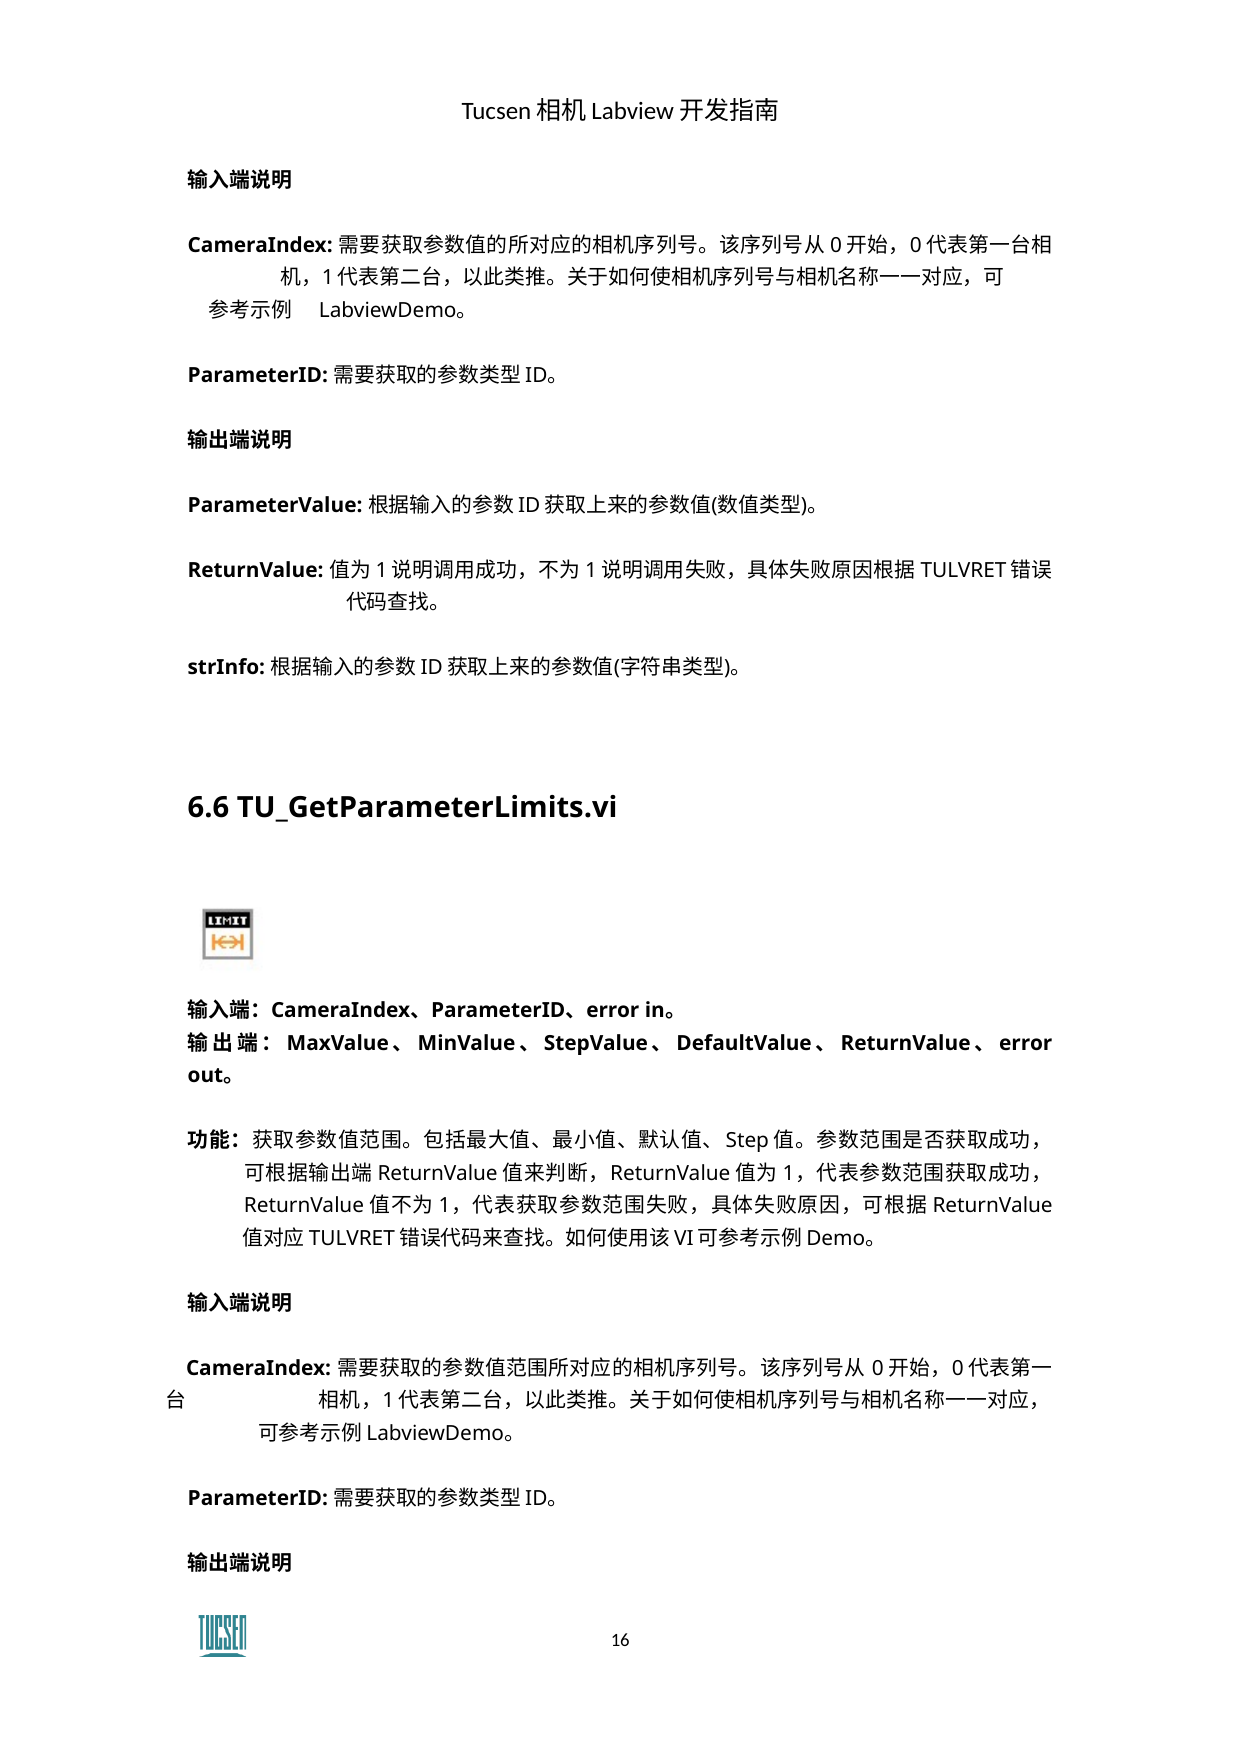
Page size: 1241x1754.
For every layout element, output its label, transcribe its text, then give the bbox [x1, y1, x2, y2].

text ParameterID: 需要获取的参数类型ID。 [187, 357, 1053, 389]
text CameraIndex: 需要获取参数值的所对应的相机序列号。该序列号从0开始，0代表第一台相 机，1代表第二台，以此类推。关于如何使相机序列号与相机名称一一对应，可 参考示例 LabviewDemo。 [187, 227, 1053, 324]
text 输入端说明 [187, 162, 1053, 194]
text ParameterID: 需要获取的参数类型ID。 [187, 1480, 1053, 1513]
picture [187, 895, 266, 974]
picture [198, 1615, 247, 1657]
text CameraIndex: 需要获取的参数值范围所对应的相机序列号。该序列号从0开始，0代表第一台 相机，1代表第二台，以此类推。关于如何使相机序列号与相机名称一一对应， 可参考示例LabviewDemo。 [165, 1350, 1053, 1448]
text 输入端说明 [187, 1285, 1053, 1318]
text 输出端：MaxValue、MinValue、StepValue、DefaultValue、ReturnValue、error out。 [187, 1025, 1053, 1090]
text 输出端说明 [187, 422, 1053, 454]
subtitle 6.6 TU_GetParameterLimits.vi [187, 774, 1053, 839]
text 输入端：CameraIndex、ParameterID、error in。 [187, 993, 1053, 1025]
text ParameterValue: 根据输入的参数ID获取上来的参数值(数值类型)。 [187, 487, 1053, 519]
text 输出端说明 [187, 1545, 1053, 1578]
text ReturnValue: 值为1说明调用成功，不为1说明调用失败，具体失败原因根据TULVRET错误 代码查找。 [187, 552, 1053, 617]
text 功能：获取参数值范围。包括最大值、最小值、默认值、Step值。参数范围是否获取成功， 可根据输出端ReturnValue值来判断，ReturnValue值为1，代表参数范围获取成功， ReturnValue值不为1，代表获取参数范围失败，具体失败原因，可根据ReturnValue 值对应TULVRET错误代码来查找。如何使用该VI可参考示例Demo。 [187, 1123, 1053, 1253]
text strInfo: 根据输入的参数ID获取上来的参数值(字符串类型)。 [187, 649, 1053, 682]
